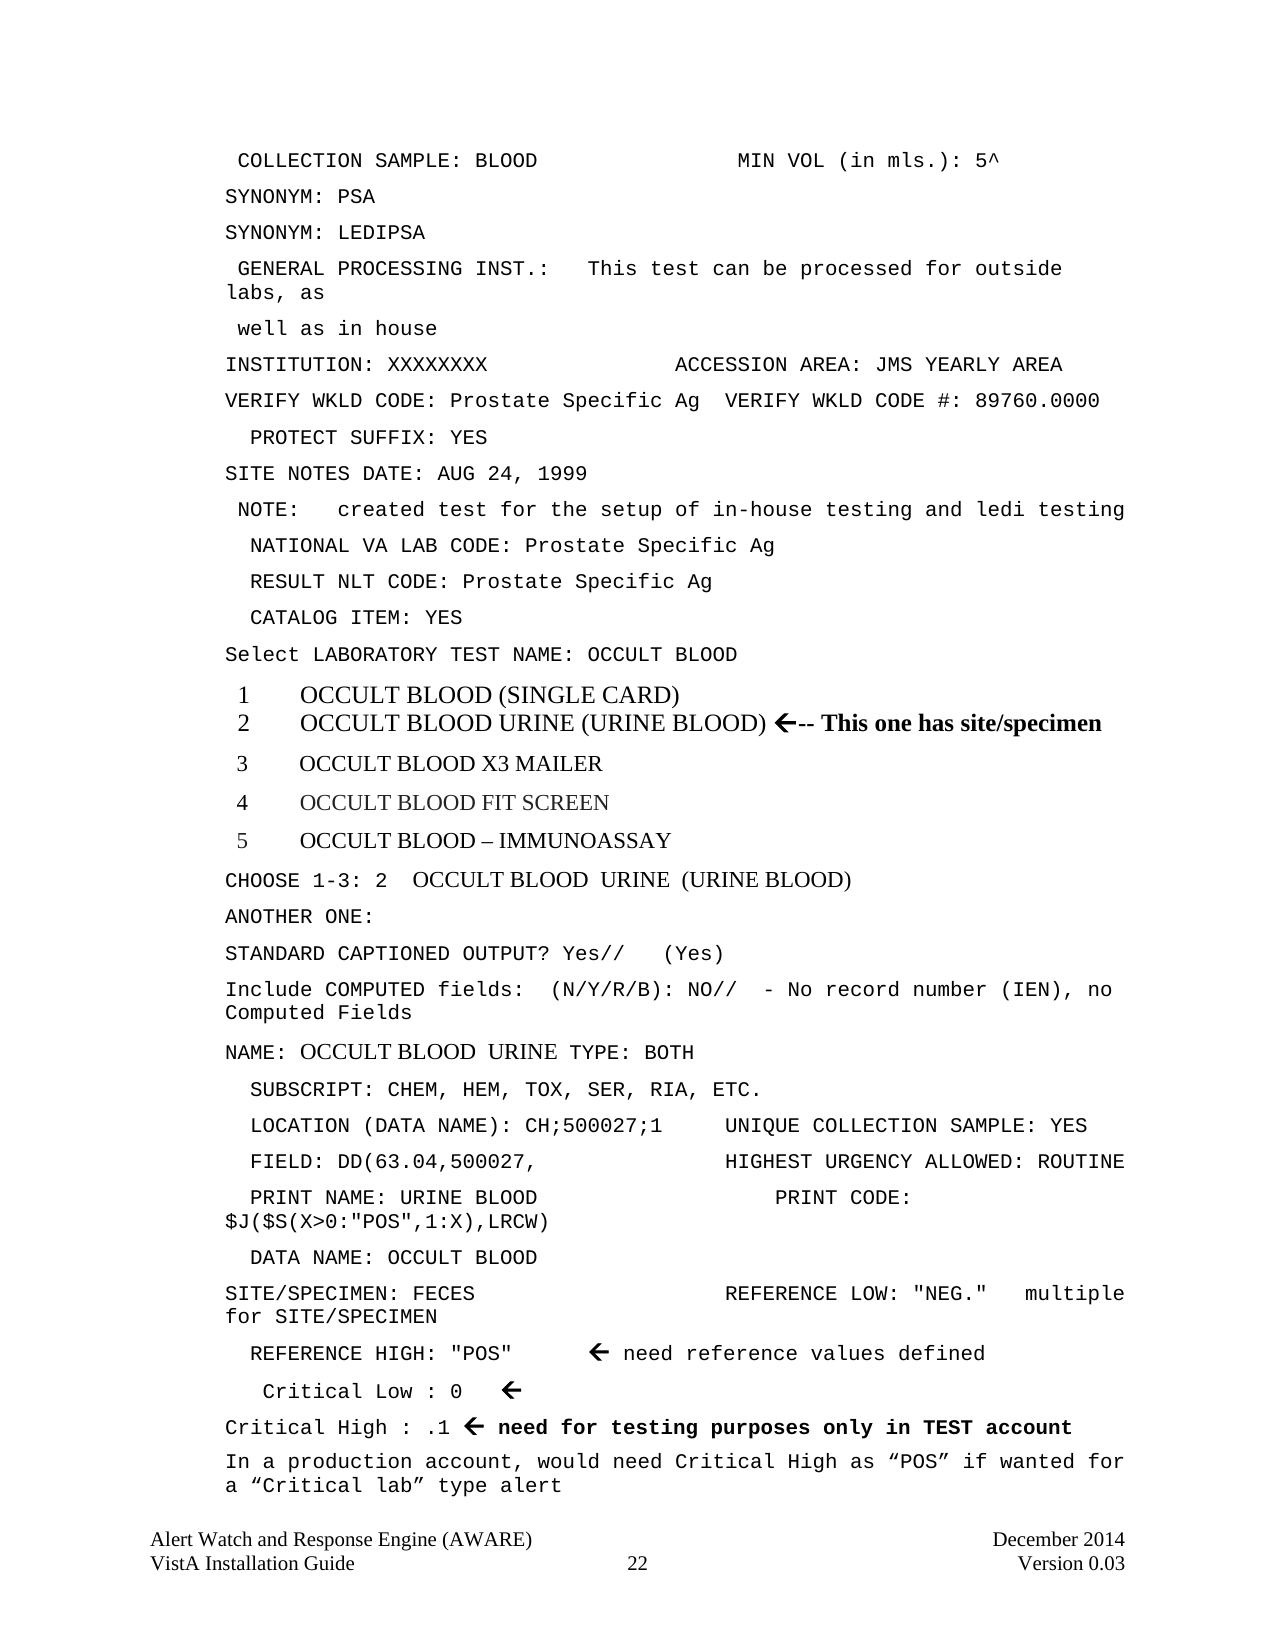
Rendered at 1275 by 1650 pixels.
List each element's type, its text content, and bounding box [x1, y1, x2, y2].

text CHOOSE 1-3: 2 OCCULT BLOOD URINE (URINE BLOOD) [225, 866, 1125, 894]
text REFERENCE HIGH: "POS" need reference values defined [225, 1343, 1125, 1366]
text SYNONYM: LEDIPSA [225, 222, 1125, 246]
text INSTITUTION: XXXXXXXX ACCESSION AREA: JMS YEARLY AREA [225, 354, 1125, 378]
text SITE/SPECIMEN: FECES REFERENCE LOW: "NEG." multiple for SITE/SPECIMEN [225, 1283, 1125, 1330]
text VERIFY WKLD CODE: Prostate Specific Ag VERIFY WKLD CODE #: 89760.0000 [225, 391, 1125, 414]
text NATIONAL VA LAB CODE: Prostate Specific Ag [225, 535, 1125, 559]
text 2 OCCULT BLOOD URINE (URINE BLOOD) -- This one has site/specimen [150, 708, 1125, 737]
text 5 OCCULT BLOOD – IMMUNOASSAY [225, 827, 1125, 854]
text 4 OCCULT BLOOD FIT SCREEN [225, 788, 1125, 815]
text GENERAL PROCESSING INST.: This test can be processed for outside labs, as [225, 258, 1125, 306]
text 3 OCCULT BLOOD X3 MAILER [225, 750, 1125, 776]
text LOCATION (DATA NAME): CH;500027;1 UNIQUE COLLECTION SAMPLE: YES [225, 1115, 1125, 1138]
text 1 OCCULT BLOOD (SINGLE CARD) [150, 680, 1125, 708]
text PRINT NAME: URINE BLOOD PRINT CODE: $J($S(X>0:"POS",1:X),LRCW) [225, 1187, 1125, 1234]
text ANOTHER ONE: [225, 906, 1125, 930]
text COLLECTION SAMPLE: BLOOD MIN VOL (in mls.): 5^ [225, 150, 1125, 174]
text Critical Low : 0 [225, 1379, 1125, 1402]
text SUBSCRIPT: CHEM, HEM, TOX, SER, RIA, ETC. [225, 1078, 1125, 1102]
text SYNONYM: PSA [225, 186, 1125, 210]
text NAME: OCCULT BLOOD URINE TYPE: BOTH [225, 1038, 1125, 1066]
text STANDARD CAPTIONED OUTPUT? Yes// (Yes) [225, 942, 1125, 966]
text well as in house [225, 318, 1125, 342]
text RESULT NLT CODE: Prostate Specific Ag [225, 571, 1125, 595]
text In a production account, would need Critical High as “POS” if wanted for a “Critical lab” type alert [225, 1451, 1125, 1498]
text SITE NOTES DATE: AUG 24, 1999 [225, 463, 1125, 486]
text PROTECT SUFFIX: YES [225, 427, 1125, 450]
text Select LABORATORY TEST NAME: OCCULT BLOOD [225, 643, 1125, 667]
text FIELD: DD(63.04,500027, HIGHEST URGENCY ALLOWED: ROUTINE [225, 1151, 1125, 1174]
text Include COMPUTED fields: (N/Y/R/B): NO// - No record number (IEN), no Computed Fields [225, 979, 1125, 1026]
text NOTE: created test for the setup of in-house testing and ledi testing [225, 499, 1125, 523]
text CATALOG ITEM: YES [225, 607, 1125, 631]
text Critical High : .1 need for testing purposes only in TEST account [225, 1415, 1125, 1439]
text DATA NAME: OCCULT BLOOD [225, 1247, 1125, 1270]
